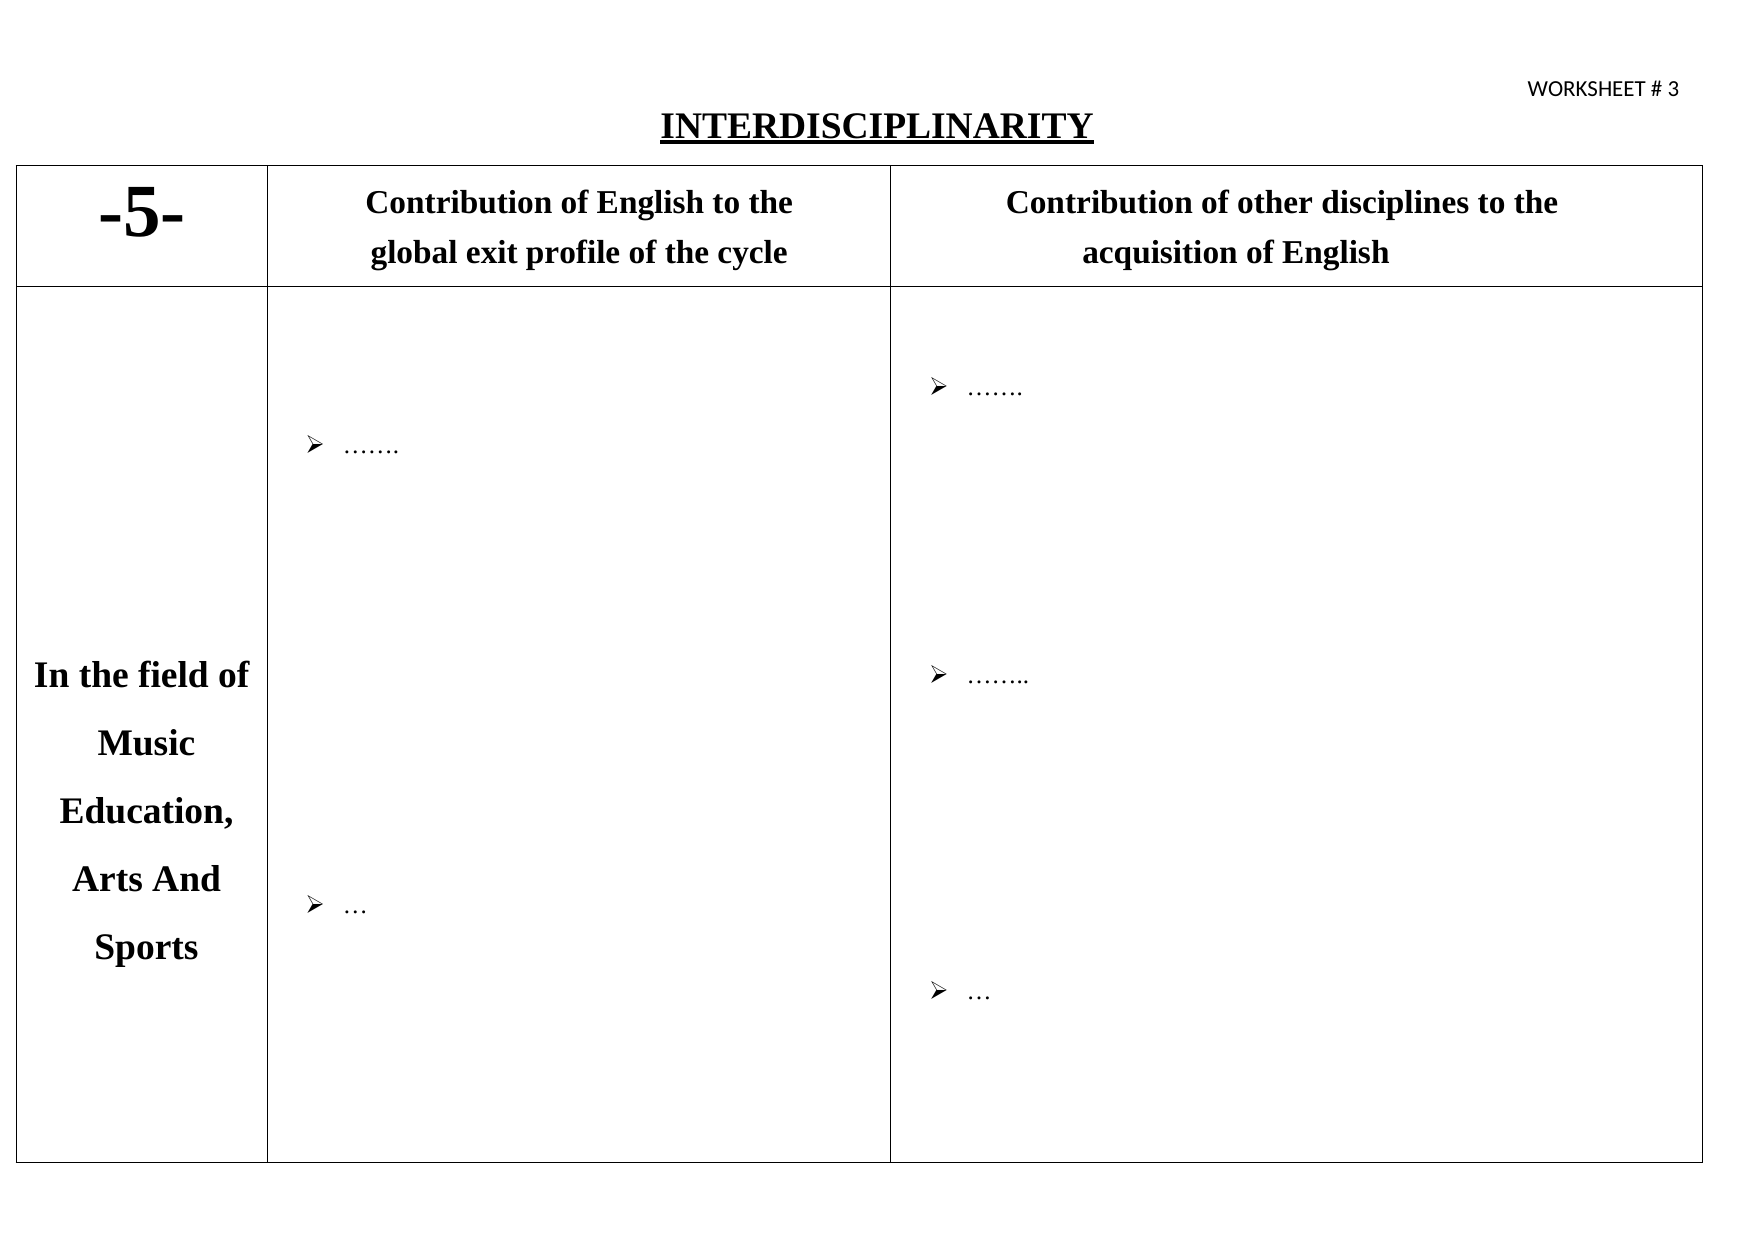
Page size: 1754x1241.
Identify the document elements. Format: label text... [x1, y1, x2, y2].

table_cell ……. …….. … [891, 287, 1702, 1162]
table_header -5- [17, 166, 267, 286]
table_cell ……. … [268, 287, 890, 1162]
table_cell In the field of Music Education, Arts And Sports [17, 287, 267, 1162]
table_header Contribution of other disciplines to the acquisition of English [891, 166, 1702, 286]
text INTERDISCIPLINARITY [75, 102, 1679, 146]
table_header Contribution of English to the global exit profile of the cycle [268, 166, 890, 286]
